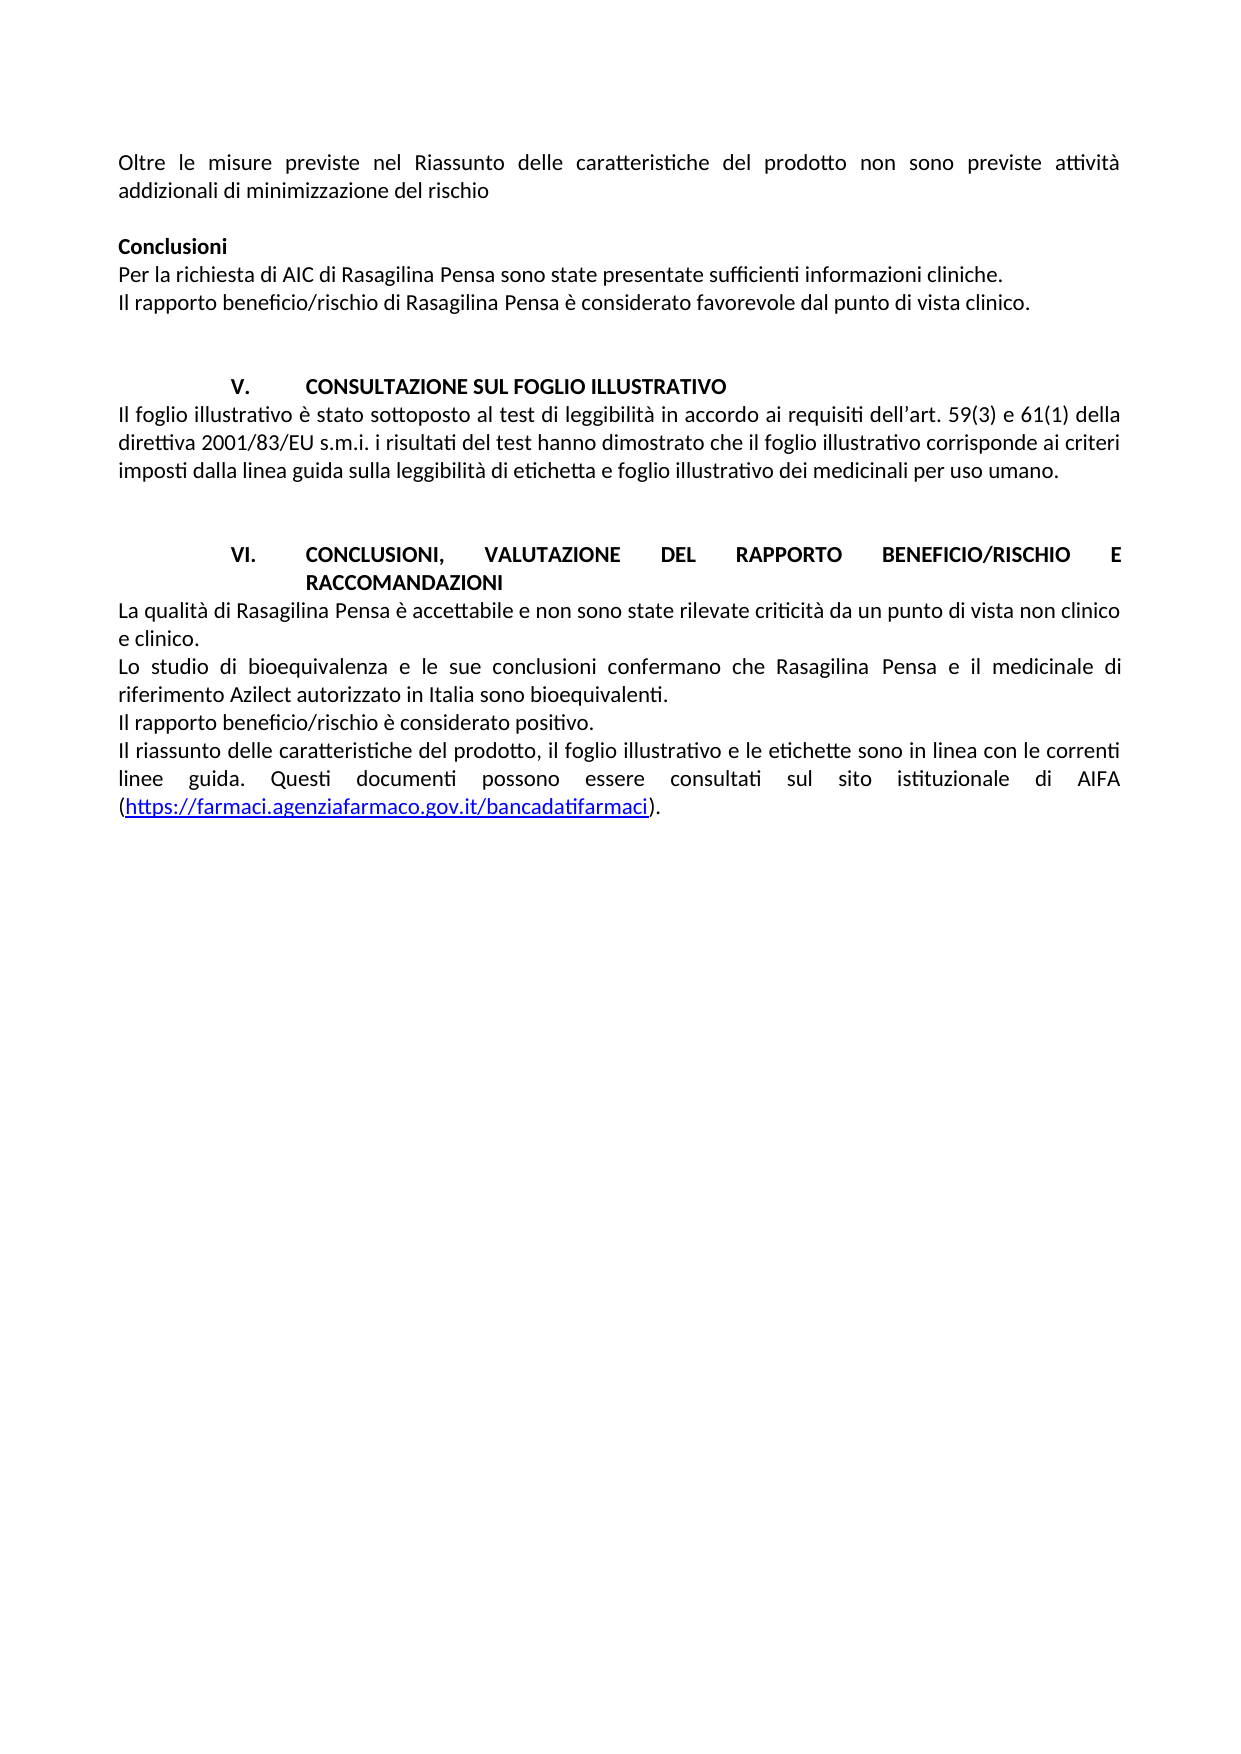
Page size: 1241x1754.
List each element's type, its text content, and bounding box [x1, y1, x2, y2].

text Il foglio illustrativo è stato sottoposto al test di leggibilità in accordo ai requisiti dell’art. 59(3) e 61(1) della direttiva 2001/83/EU s.m.i. i risultati del test hanno dimostrato che il foglio illustrativo corrisponde ai criteri imposti dalla linea guida sulla leggibilità di etichetta e foglio illustrativo dei medicinali per uso umano. [118, 400, 1122, 484]
list Per la richiesta di AIC di Rasagilina Pensa sono state presentate sufficienti informazioni cliniche. [118, 260, 1122, 288]
list Conclusioni [118, 232, 1122, 260]
list Oltre le misure previste nel Riassunto delle caratteristiche del prodotto non sono previste attività addizionali di minimizzazione del rischio [118, 148, 1122, 204]
text La qualità di Rasagilina Pensa è accettabile e non sono state rilevate criticità da un punto di vista non clinico e clinico. [118, 596, 1122, 652]
list CONCLUSIONI, VALUTAZIONE DEL RAPPORTO BENEFICIO/RISCHIO E RACCOMANDAZIONI [231, 540, 1122, 596]
text Lo studio di bioequivalenza e le sue conclusioni confermano che Rasagilina Pensa e il medicinale di riferimento Azilect autorizzato in Italia sono bioequivalenti. [118, 652, 1122, 708]
text Il rapporto beneficio/rischio è considerato positivo. [118, 708, 1122, 736]
list Il rapporto beneficio/rischio di Rasagilina Pensa è considerato favorevole dal punto di vista clinico. [118, 288, 1122, 316]
list CONSULTAZIONE SUL FOGLIO ILLUSTRATIVO [231, 372, 1122, 400]
text Il riassunto delle caratteristiche del prodotto, il foglio illustrativo e le etichette sono in linea con le correnti linee guida. Questi documenti possono essere consultati sul sito istituzionale di AIFA (https://farmaci.agenziafarmaco.gov.it/bancadatifarmaci). [118, 736, 1122, 820]
